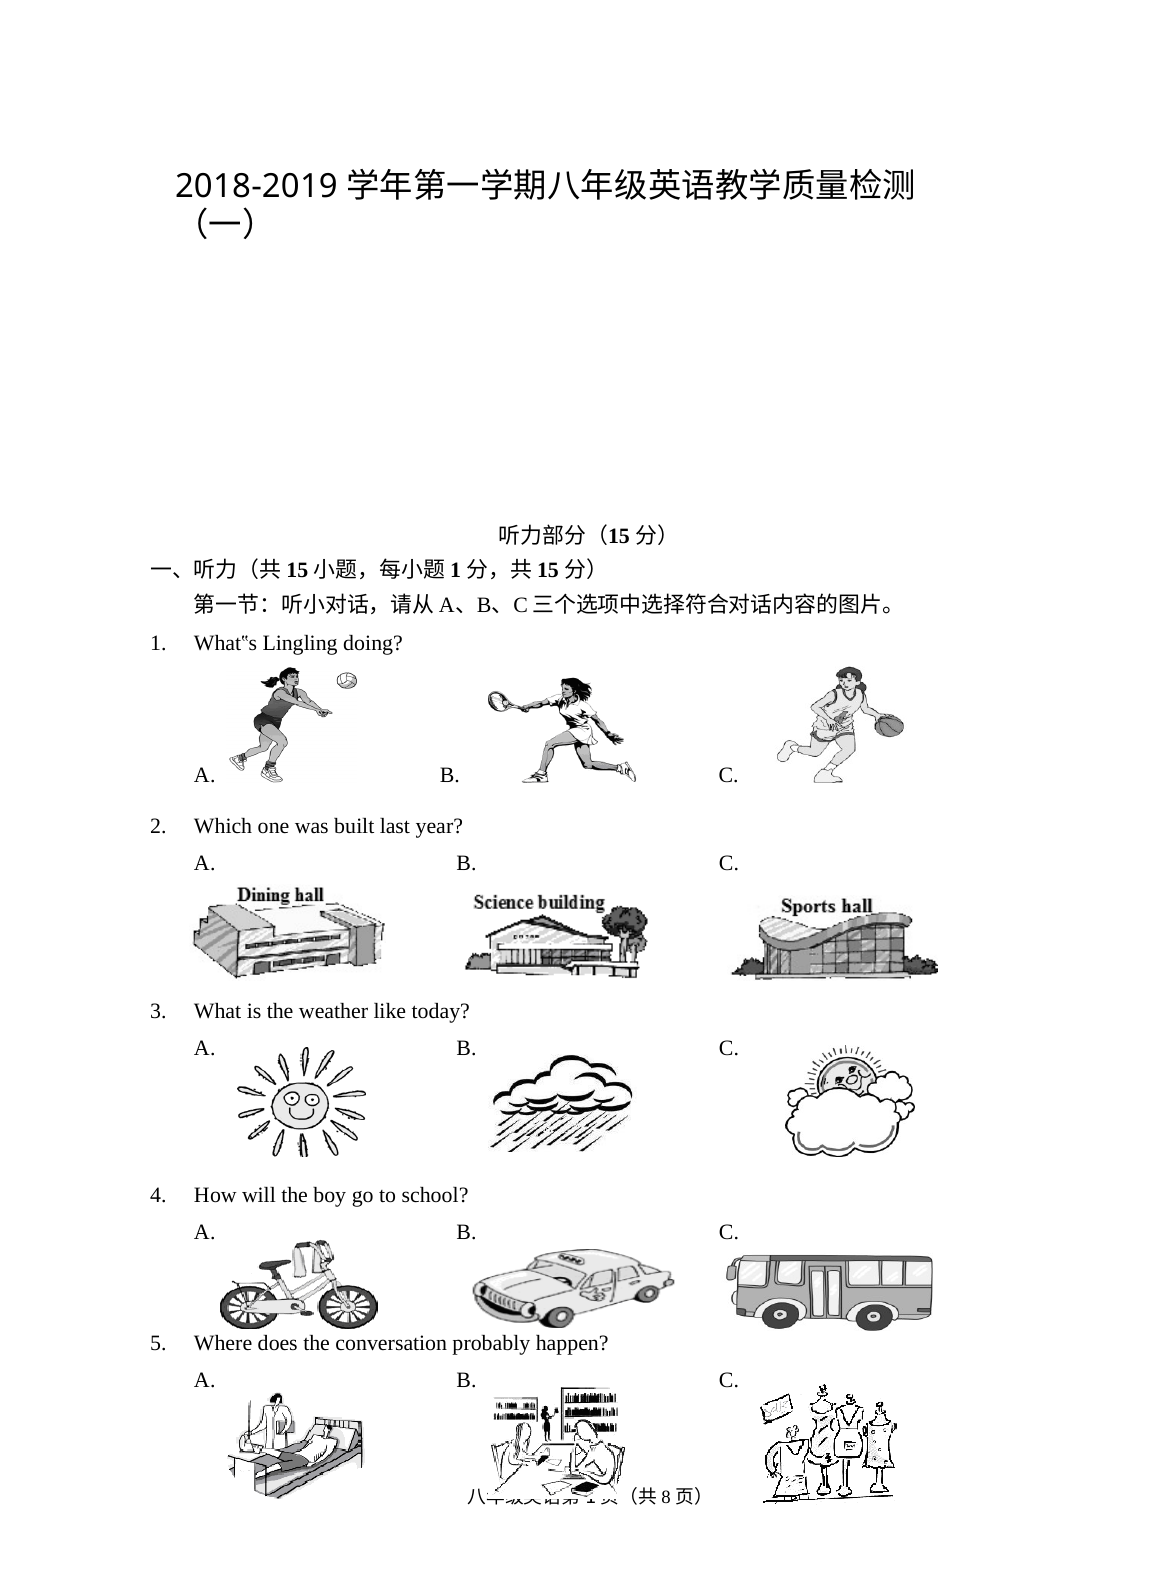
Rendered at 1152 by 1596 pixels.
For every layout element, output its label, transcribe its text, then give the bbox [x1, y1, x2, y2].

text 第一节：听小对话，请从A、B、C三个选项中选择符合对话内容的图片。 [194, 587, 1016, 618]
picture [487, 676, 637, 783]
picture [488, 1393, 628, 1499]
picture [470, 1249, 676, 1330]
text 2018-2019 学年第一学期八年级英语教学质量检测（一） [175, 163, 1016, 242]
picture [754, 1393, 897, 1508]
text A. B. C. [194, 1219, 1016, 1244]
picture [225, 1393, 372, 1499]
picture [236, 1060, 368, 1157]
text 听力部分（15 分） 一、听力（共 15 小题，每小题 1 分，共 15 分） [150, 518, 687, 583]
picture [226, 667, 357, 783]
text A. B. C. [194, 1367, 1016, 1393]
text 1. What‟s Lingling doing? [150, 630, 1016, 655]
picture [488, 1060, 637, 1152]
text A. B. C. [194, 1034, 1016, 1060]
picture [709, 1252, 954, 1330]
text 4. How will the boy go to school? [150, 1182, 1016, 1207]
text A. B. C. [194, 850, 1016, 875]
picture [727, 895, 938, 981]
picture [459, 891, 649, 985]
picture [219, 1244, 378, 1330]
picture [189, 884, 386, 981]
picture [785, 1060, 915, 1157]
text 3. What is the weather like today? [150, 998, 1016, 1023]
picture [768, 666, 907, 783]
text 5. Where does the conversation probably happen? [150, 1330, 1016, 1356]
text 2. Which one was built last year? [150, 813, 1016, 838]
